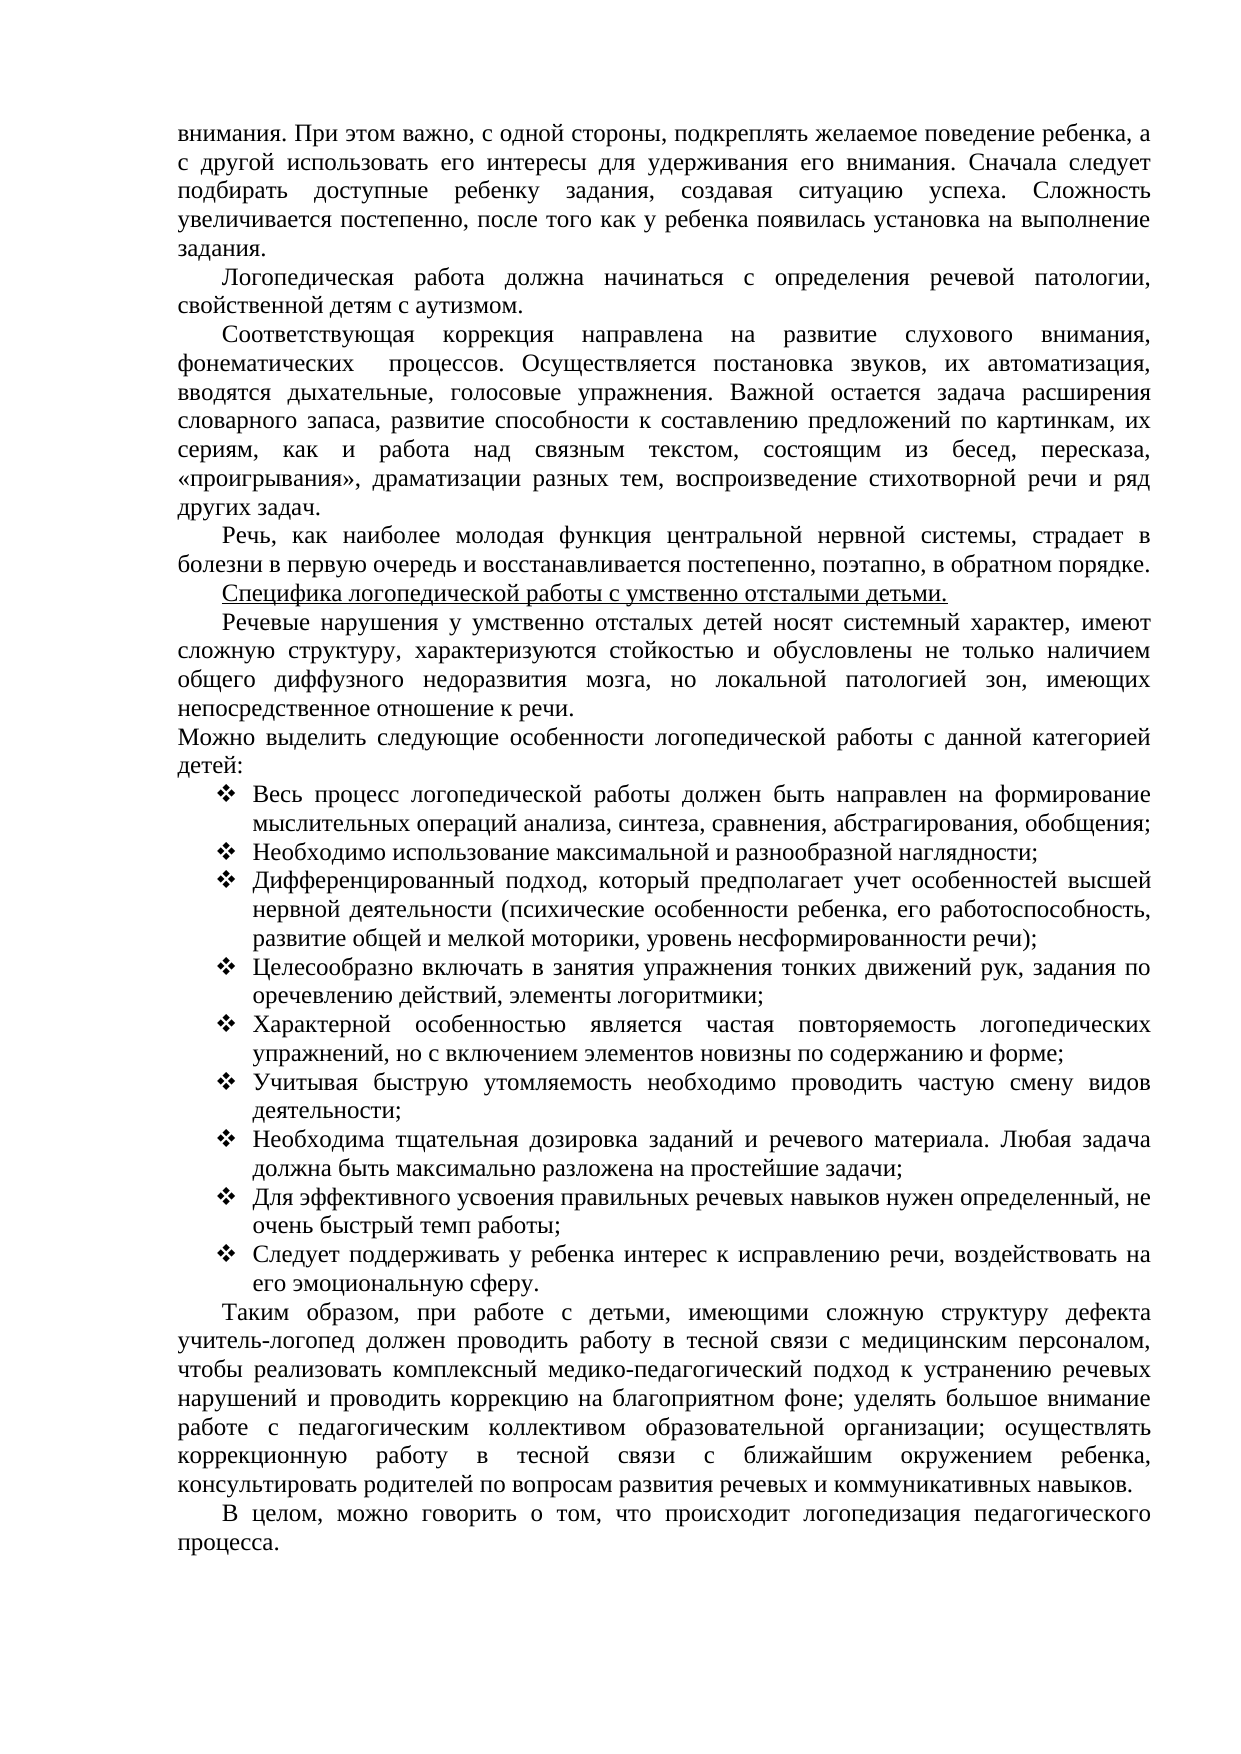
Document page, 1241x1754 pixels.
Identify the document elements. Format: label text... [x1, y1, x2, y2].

list Дифференцированный подход, который предполагает учет особенностей высшей нервной деятельности (психические особенности ребенка, его работоспособность, развитие общей и мелкой моторики, уровень несформированности речи); [215, 866, 1152, 952]
text В целом, можно говорить о том, что происходит логопедизация педагогического процесса. [177, 1498, 1152, 1556]
list Необходимо использование максимальной и разнообразной наглядности; [215, 837, 1152, 866]
list Необходима тщательная дозировка заданий и речевого материала. Любая задача должна быть максимально разложена на простейшие задачи; [215, 1124, 1152, 1182]
text Можно выделить следующие особенности логопедической работы с данной категорией детей: [177, 722, 1152, 779]
list Для эффективного усвоения правильных речевых навыков нужен определенный, не очень быстрый темп работы; [215, 1182, 1152, 1239]
text Логопедическая работа должна начинаться с определения речевой патологии, свойственной детям с аутизмом. [177, 262, 1152, 319]
list Целесообразно включать в занятия упражнения тонких движений рук, задания по оречевлению действий, элементы логоритмики; [215, 952, 1152, 1009]
text Речевые нарушения у умственно отсталых детей носят системный характер, имеют сложную структуру, характеризуются стойкостью и обусловлены не только наличием общего диффузного недоразвития мозга, но локальной патологией зон, имеющих непосредственное отношение к речи. [177, 607, 1152, 722]
list Весь процесс логопедической работы должен быть направлен на формирование мыслительных операций анализа, синтеза, сравнения, абстрагирования, обобщения; [215, 779, 1152, 837]
text Специфика логопедической работы с умственно отсталыми детьми. [177, 578, 1152, 607]
list Следует поддерживать у ребенка интерес к исправлению речи, воздействовать на его эмоциональную сферу. [215, 1239, 1152, 1297]
list Характерной особенностью является частая повторяемость логопедических упражнений, но с включением элементов новизны по содержанию и форме; [215, 1009, 1152, 1067]
text Таким образом, при работе с детьми, имеющими сложную структуру дефекта учитель-логопед должен проводить работу в тесной связи с медицинским персоналом, чтобы реализовать комплексный медико-педагогический подход к устранению речевых нарушений и проводить коррекцию на благоприятном фоне; уделять большое внимание работе с педагогическим коллективом образовательной организации; осуществлять коррекционную работу в тесной связи с ближайшим окружением ребенка, консультировать родителей по вопросам развития речевых и коммуникативных навыков. [177, 1297, 1152, 1498]
text Речь, как наиболее молодая функция центральной нервной системы, страдает в болезни в первую очередь и восстанавливается постепенно, поэтапно, в обратном порядке. [177, 521, 1152, 578]
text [177, 118, 1152, 262]
list Учитывая быструю утомляемость необходимо проводить частую смену видов деятельности; [215, 1067, 1152, 1124]
text Соответствующая коррекция направлена на развитие слухового внимания, фонематических процессов. Осуществляется постановка звуков, их автоматизация, вводятся дыхательные, голосовые упражнения. Важной остается задача расширения словарного запаса, развитие способности к составлению предложений по картинкам, их сериям, как и работа над связным текстом, состоящим из бесед, пересказа, «проигрывания», драматизации разных тем, воспроизведение стихотворной речи и ряд других задач. [177, 319, 1152, 521]
